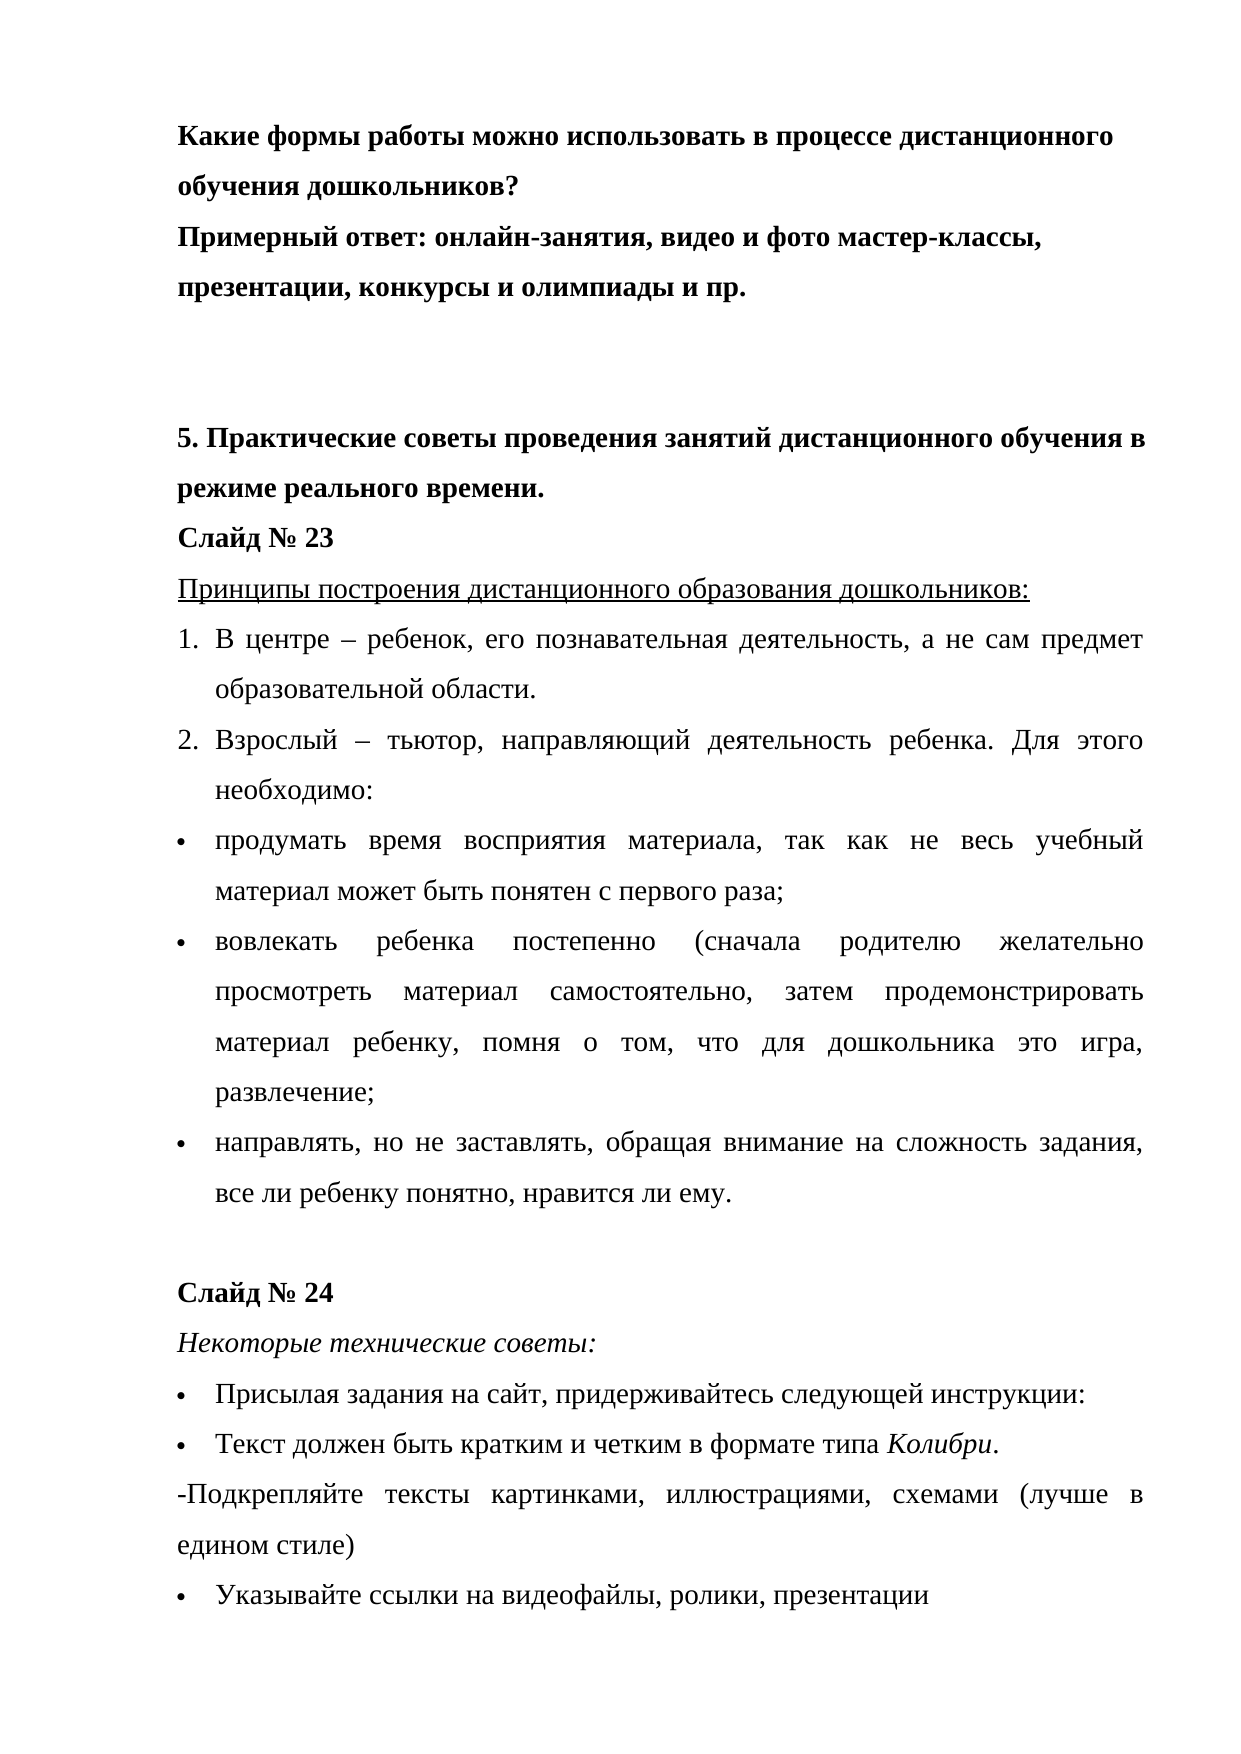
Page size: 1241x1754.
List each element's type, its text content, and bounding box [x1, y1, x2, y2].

list вовлекать ребенка постепенно (сначала родителю желательно просмотреть материал самостоятельно, затем продемонстрировать материал ребенку, помня о том, что для дошкольника это игра, развлечение; [177, 923, 1144, 1108]
list направлять, но не заставлять, обращая внимание на сложность задания, все ли ребенку понятно, нравится ли ему. [177, 1124, 1144, 1208]
text Слайд № 24 [177, 1275, 1152, 1309]
text Принципы построения дистанционного образования дошкольников: [177, 571, 1152, 604]
list Взрослый – тьютор, направляющий деятельность ребенка. Для этого необходимо: [177, 722, 1144, 806]
list В центре – ребенок, его познавательная деятельность, а не сам предмет образовательной области. [177, 621, 1144, 705]
list Указывайте ссылки на видеофайлы, ролики, презентации [177, 1577, 1144, 1611]
text 5. Практические советы проведения занятий дистанционного обучения в режиме реального времени. [177, 420, 1152, 504]
text Какие формы работы можно использовать в процессе дистанционного обучения дошкольников? [177, 118, 1152, 202]
list Текст должен быть кратким и четким в формате типа Колибри. [177, 1426, 1144, 1460]
text Примерный ответ: онлайн-занятия, видео и фото мастер-классы, презентации, конкурсы и олимпиады и пр. [177, 219, 1152, 303]
text Некоторые технические советы: [177, 1326, 1152, 1359]
text -Подкрепляйте тексты картинками, иллюстрациями, схемами (лучше в едином стиле) [177, 1477, 1144, 1560]
text Слайд № 23 [177, 521, 1152, 554]
list Присылая задания на сайт, придерживайтесь следующей инструкции: [177, 1376, 1144, 1409]
list продумать время восприятия материала, так как не весь учебный материал может быть понятен с первого раза; [177, 822, 1144, 906]
